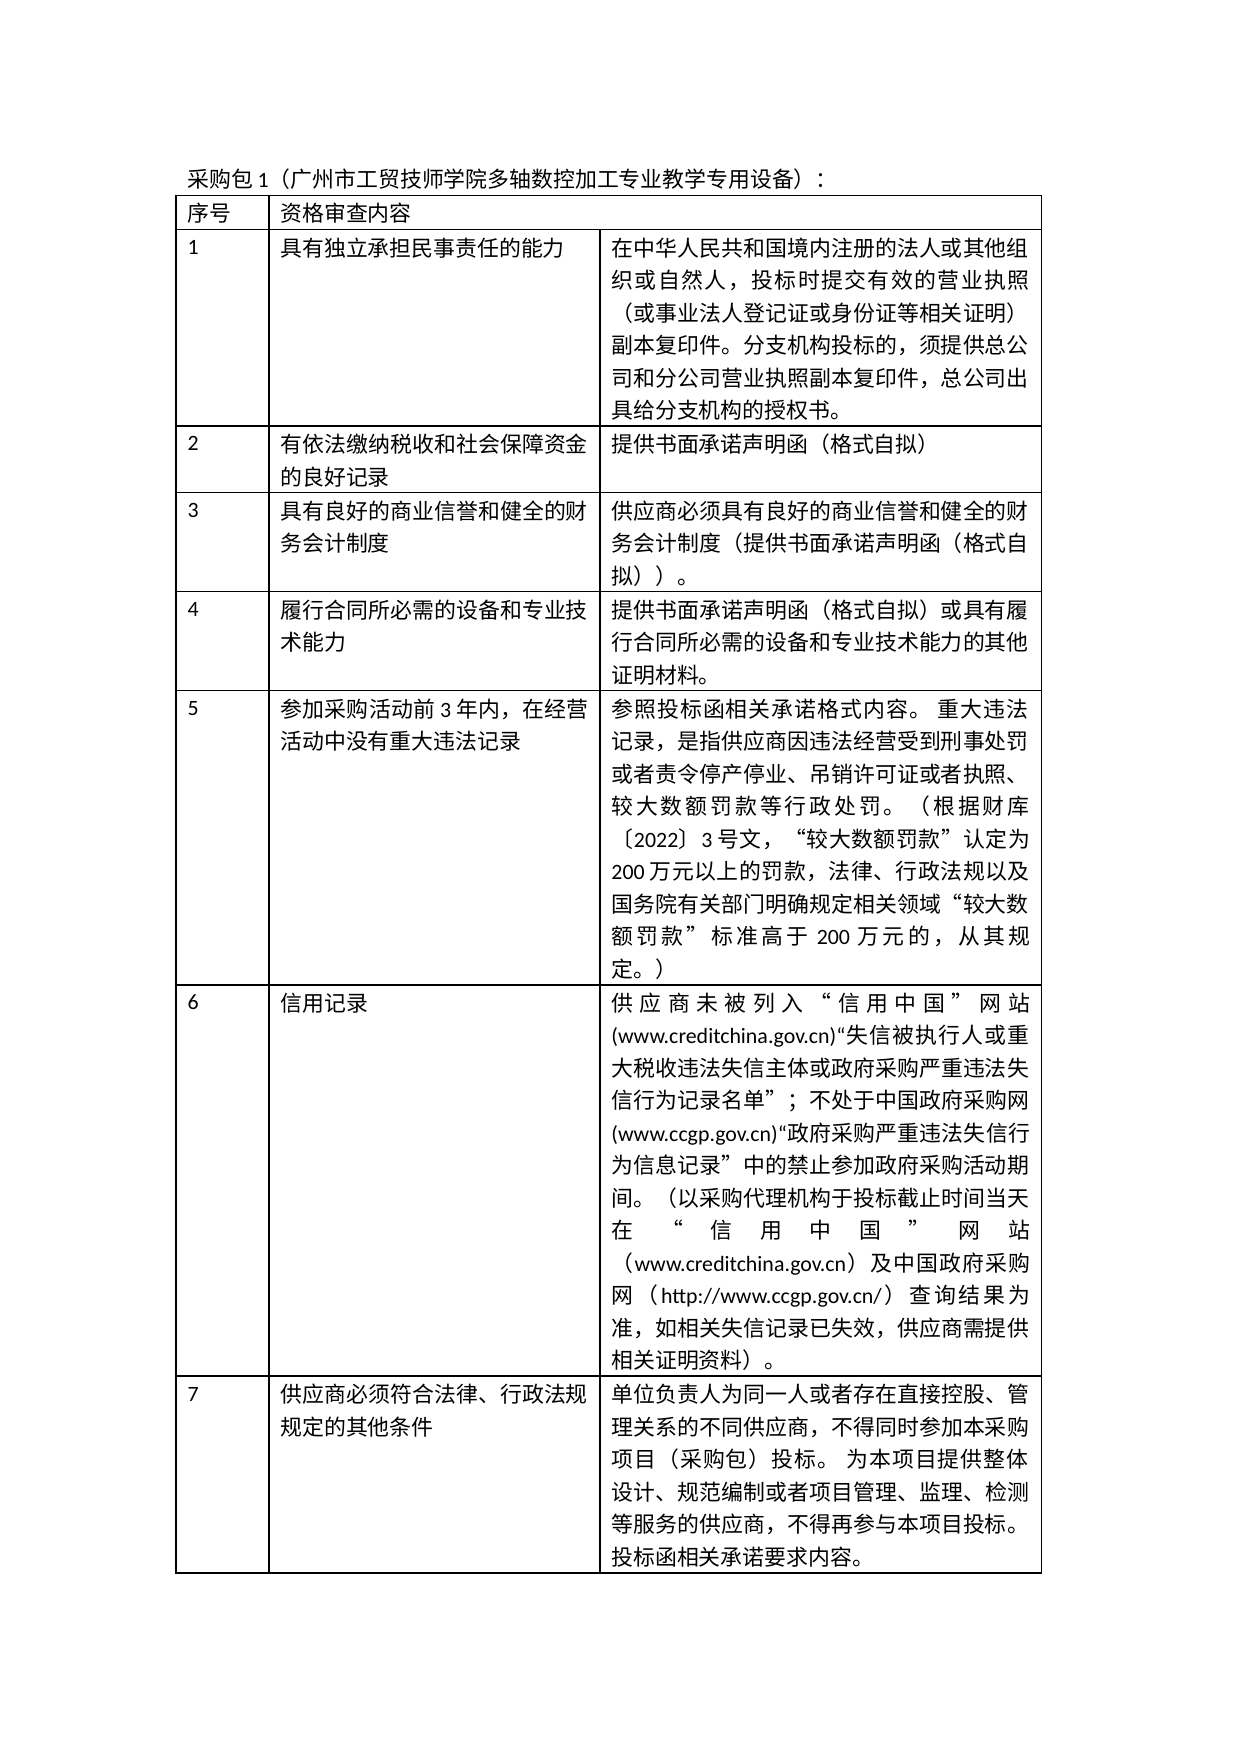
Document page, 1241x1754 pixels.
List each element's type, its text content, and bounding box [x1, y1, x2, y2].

table_cell 信用记录 [270, 986, 599, 1375]
table_header 序号 [177, 196, 268, 228]
table_cell 在中华人民共和国境内注册的法人或其他组织或自然人，投标时提交有效的营业执照（或事业法人登记证或身份证等相关证明）副本复印件。分支机构投标的，须提供总公司和分公司营业执照副本复印件，总公司出具给分支机构的授权书。 [601, 230, 1041, 425]
table_cell 供应商未被列入“信用中国”网站(www.creditchina.gov.cn)“失信被执行人或重大税收违法失信主体或政府采购严重违法失信行为记录名单”；不处于中国政府采购网(www.ccgp.gov.cn)“政府采购严重违法失信行为信息记录”中的禁止参加政府采购活动期间。（以采购代理机构于投标截止时间当天在“信用中国”网站（www.creditchina.gov.cn）及中国政府采购网（http://www.ccgp.gov.cn/）查询结果为准，如相关失信记录已失效，供应商需提供相关证明资料）。 [601, 986, 1041, 1375]
table_cell 提供书面承诺声明函（格式自拟）或具有履行合同所必需的设备和专业技术能力的其他证明材料。 [601, 592, 1041, 690]
table_cell 具有独立承担民事责任的能力 [270, 230, 599, 425]
table_cell 有依法缴纳税收和社会保障资金的良好记录 [270, 427, 599, 492]
text 采购包1（广州市工贸技师学院多轴数控加工专业教学专用设备）： [187, 162, 1053, 194]
table_cell 参照投标函相关承诺格式内容。 重大违法记录，是指供应商因违法经营受到刑事处罚或者责令停产停业、吊销许可证或者执照、较大数额罚款等行政处罚。（根据财库〔2022〕3号文，“较大数额罚款”认定为200万元以上的罚款，法律、行政法规以及国务院有关部门明确规定相关领域“较大数额罚款”标准高于200万元的，从其规定。） [601, 691, 1041, 984]
table_cell 提供书面承诺声明函（格式自拟） [601, 427, 1041, 492]
table_header 资格审查内容 [270, 196, 1041, 228]
table_cell 6 [177, 986, 268, 1375]
table_cell 履行合同所必需的设备和专业技术能力 [270, 592, 599, 690]
table_cell 单位负责人为同一人或者存在直接控股、管理关系的不同供应商，不得同时参加本采购项目（采购包）投标。 为本项目提供整体设计、规范编制或者项目管理、监理、检测等服务的供应商，不得再参与本项目投标。 投标函相关承诺要求内容。 [601, 1377, 1041, 1572]
table_cell 5 [177, 691, 268, 984]
table_cell 具有良好的商业信誉和健全的财务会计制度 [270, 493, 599, 591]
table_cell 参加采购活动前3年内，在经营活动中没有重大违法记录 [270, 691, 599, 984]
table_cell 2 [177, 427, 268, 492]
table_cell 7 [177, 1377, 268, 1572]
table_cell 1 [177, 230, 268, 425]
table_cell 4 [177, 592, 268, 690]
table_cell 供应商必须具有良好的商业信誉和健全的财务会计制度（提供书面承诺声明函（格式自拟））。 [601, 493, 1041, 591]
table_cell 3 [177, 493, 268, 591]
table_cell 供应商必须符合法律、行政法规规定的其他条件 [270, 1377, 599, 1572]
